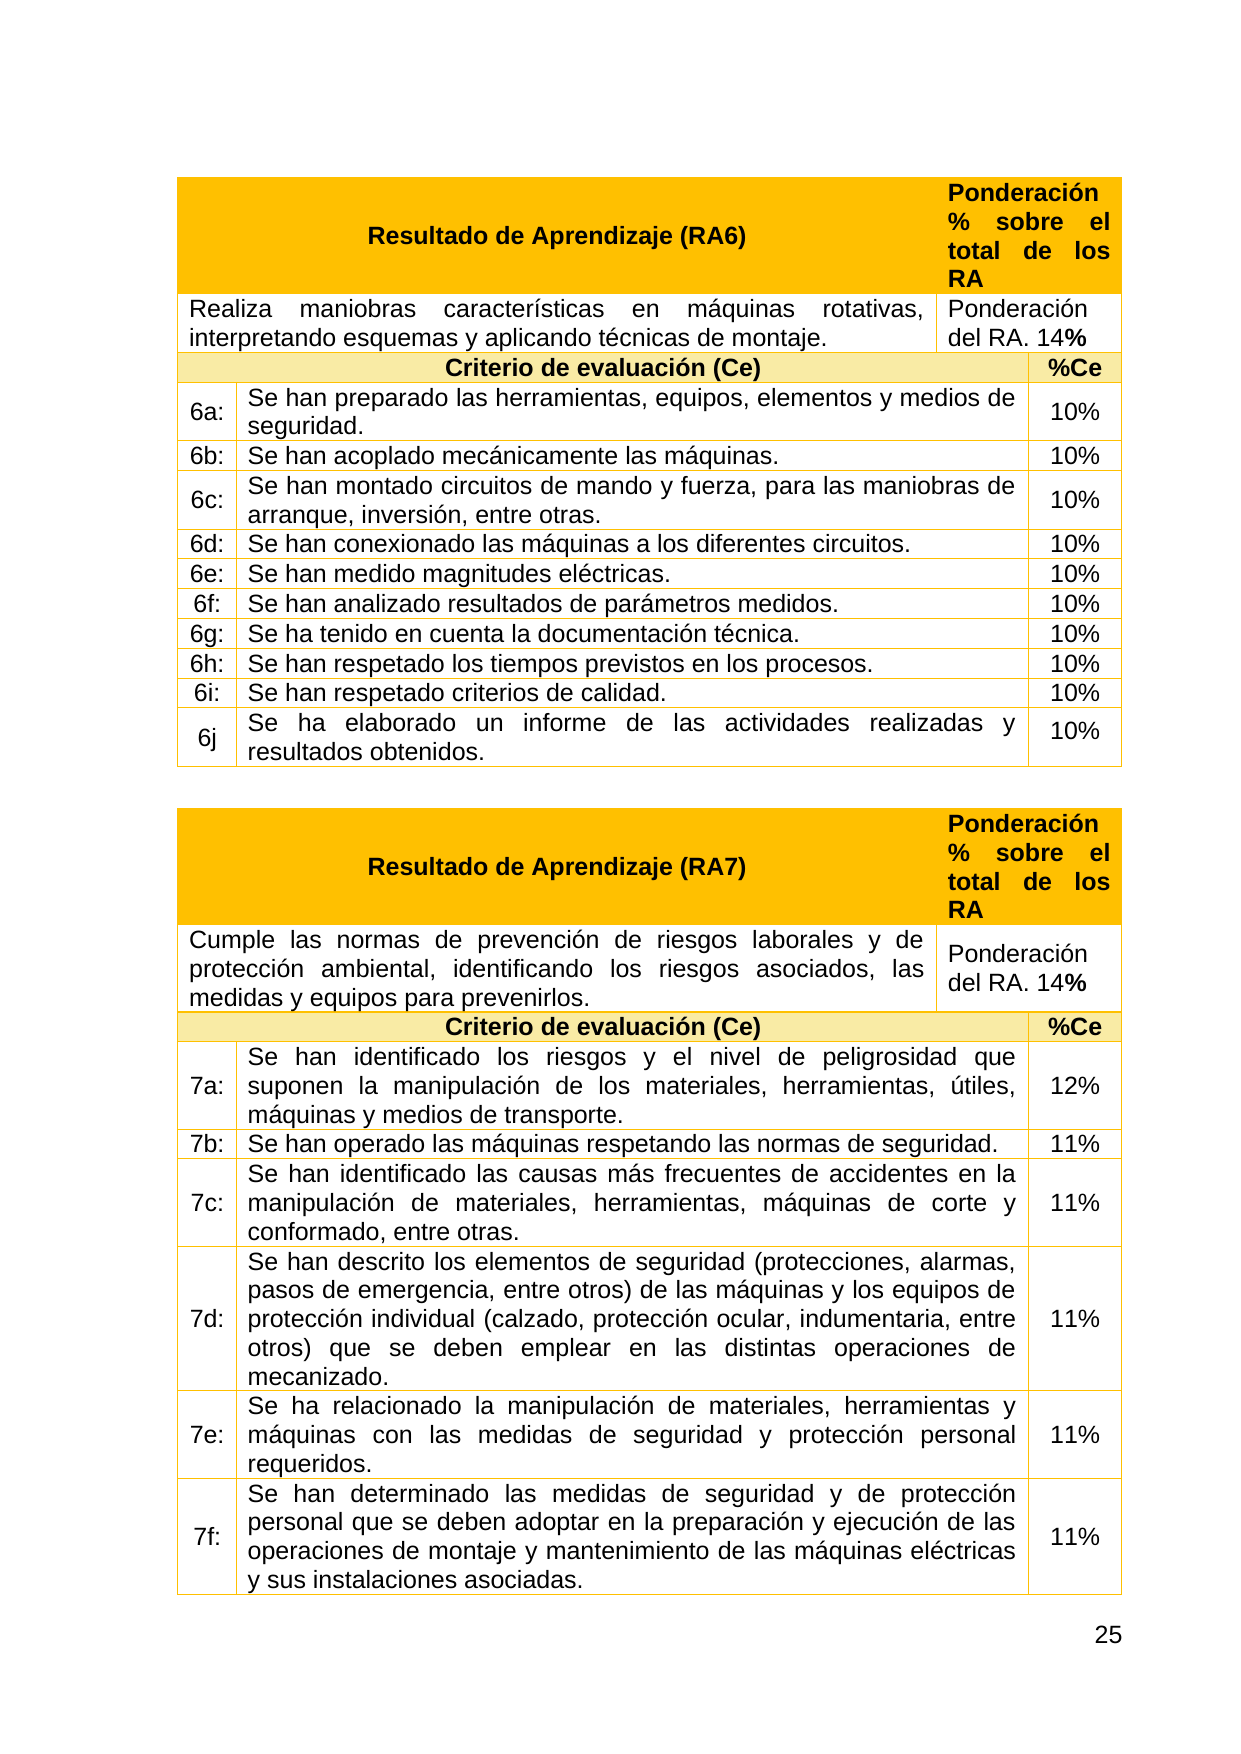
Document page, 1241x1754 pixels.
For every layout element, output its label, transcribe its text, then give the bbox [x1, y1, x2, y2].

table_cell Se han acoplado mecánicamente las máquinas. [237, 441, 1028, 470]
table_cell Se ha relacionado la manipulación de materiales, herramientas y máquinas con las medidas de seguridad y protección personal requeridos. [237, 1391, 1028, 1478]
table_cell 6h: [178, 649, 236, 677]
table_cell Se han descrito los elementos de seguridad (protecciones, alarmas, pasos de emergencia, entre otros) de las máquinas y los equipos de protección individual (calzado, protección ocular, indumentaria, entre otros) que se deben emplear en las distintas operaciones de mecanizado. [237, 1247, 1028, 1390]
table_cell Se han respetado criterios de calidad. [237, 679, 1028, 707]
table_cell Se han determinado las medidas de seguridad y de protección personal que se deben adoptar en la preparación y ejecución de las operaciones de montaje y mantenimiento de las máquinas eléctricas y sus instalaciones asociadas. [237, 1479, 1028, 1594]
table_cell Criterio de evaluación (Ce) [178, 1013, 1028, 1041]
table_cell 6e: [178, 559, 236, 588]
table_cell Se han operado las máquinas respetando las normas de seguridad. [237, 1130, 1028, 1158]
table_cell 10% [1029, 679, 1121, 707]
table_cell Ponderación del RA. 14% [937, 925, 1121, 1011]
table_cell Se han medido magnitudes eléctricas. [237, 559, 1028, 588]
table_cell Cumple las normas de prevención de riesgos laborales y de protección ambiental, identificando los riesgos asociados, las medidas y equipos para prevenirlos. [178, 925, 936, 1011]
table_cell 10% [1029, 559, 1121, 588]
table_cell Se han identificado las causas más frecuentes de accidentes en la manipulación de materiales, herramientas, máquinas de corte y conformado, entre otras. [237, 1159, 1028, 1246]
table_cell Se han identificado los riesgos y el nivel de peligrosidad que suponen la manipulación de los materiales, herramientas, útiles, máquinas y medios de transporte. [237, 1042, 1028, 1128]
table_cell 6g: [178, 619, 236, 648]
table_cell 10% [1029, 619, 1121, 648]
table_cell 6f: [178, 589, 236, 618]
table_cell 6b: [178, 441, 236, 470]
table_cell 6j [178, 708, 236, 766]
table_cell 12% [1029, 1042, 1121, 1128]
table_cell 11% [1029, 1391, 1121, 1478]
table_cell Se ha elaborado un informe de las actividades realizadas y resultados obtenidos. [237, 708, 1028, 766]
table_cell Realiza maniobras características en máquinas rotativas, interpretando esquemas y aplicando técnicas de montaje. [178, 294, 936, 352]
table_cell 6d: [178, 530, 236, 558]
table_cell Se han respetado los tiempos previstos en los procesos. [237, 649, 1028, 677]
table_cell %Ce [1029, 353, 1121, 382]
table_cell Se han conexionado las máquinas a los diferentes circuitos. [237, 530, 1028, 558]
table_cell 7e: [178, 1391, 236, 1478]
table_cell 10% [1029, 383, 1121, 440]
table_cell Se ha tenido en cuenta la documentación técnica. [237, 619, 1028, 648]
table_cell Se han montado circuitos de mando y fuerza, para las maniobras de arranque, inversión, entre otras. [237, 471, 1028, 528]
table_cell 10% [1029, 441, 1121, 470]
table_cell 10% [1029, 708, 1121, 766]
table_cell 10% [1029, 649, 1121, 677]
table_cell 7d: [178, 1247, 236, 1390]
table_cell 7a: [178, 1042, 236, 1128]
table_cell 7b: [178, 1130, 236, 1158]
table_cell 10% [1029, 471, 1121, 528]
table_cell 6a: [178, 383, 236, 440]
table_header Resultado de Aprendizaje (RA6) [178, 178, 936, 293]
table_cell %Ce [1029, 1013, 1121, 1041]
table_cell 10% [1029, 530, 1121, 558]
table_cell 11% [1029, 1479, 1121, 1594]
table_cell Ponderación del RA. 14% [937, 294, 1121, 352]
table_cell Criterio de evaluación (Ce) [178, 353, 1028, 382]
table_cell Se han analizado resultados de parámetros medidos. [237, 589, 1028, 618]
table_header Ponderación % sobre el total de los RA [937, 809, 1121, 924]
table_cell 11% [1029, 1247, 1121, 1390]
table_cell 11% [1029, 1159, 1121, 1246]
table_header Resultado de Aprendizaje (RA7) [178, 809, 936, 924]
table_cell 11% [1029, 1130, 1121, 1158]
table_cell 6i: [178, 679, 236, 707]
table_cell 10% [1029, 589, 1121, 618]
table_cell Se han preparado las herramientas, equipos, elementos y medios de seguridad. [237, 383, 1028, 440]
table_cell 7c: [178, 1159, 236, 1246]
table_header Ponderación % sobre el total de los RA [937, 178, 1121, 293]
table_cell 7f: [178, 1479, 236, 1594]
table_cell 6c: [178, 471, 236, 528]
